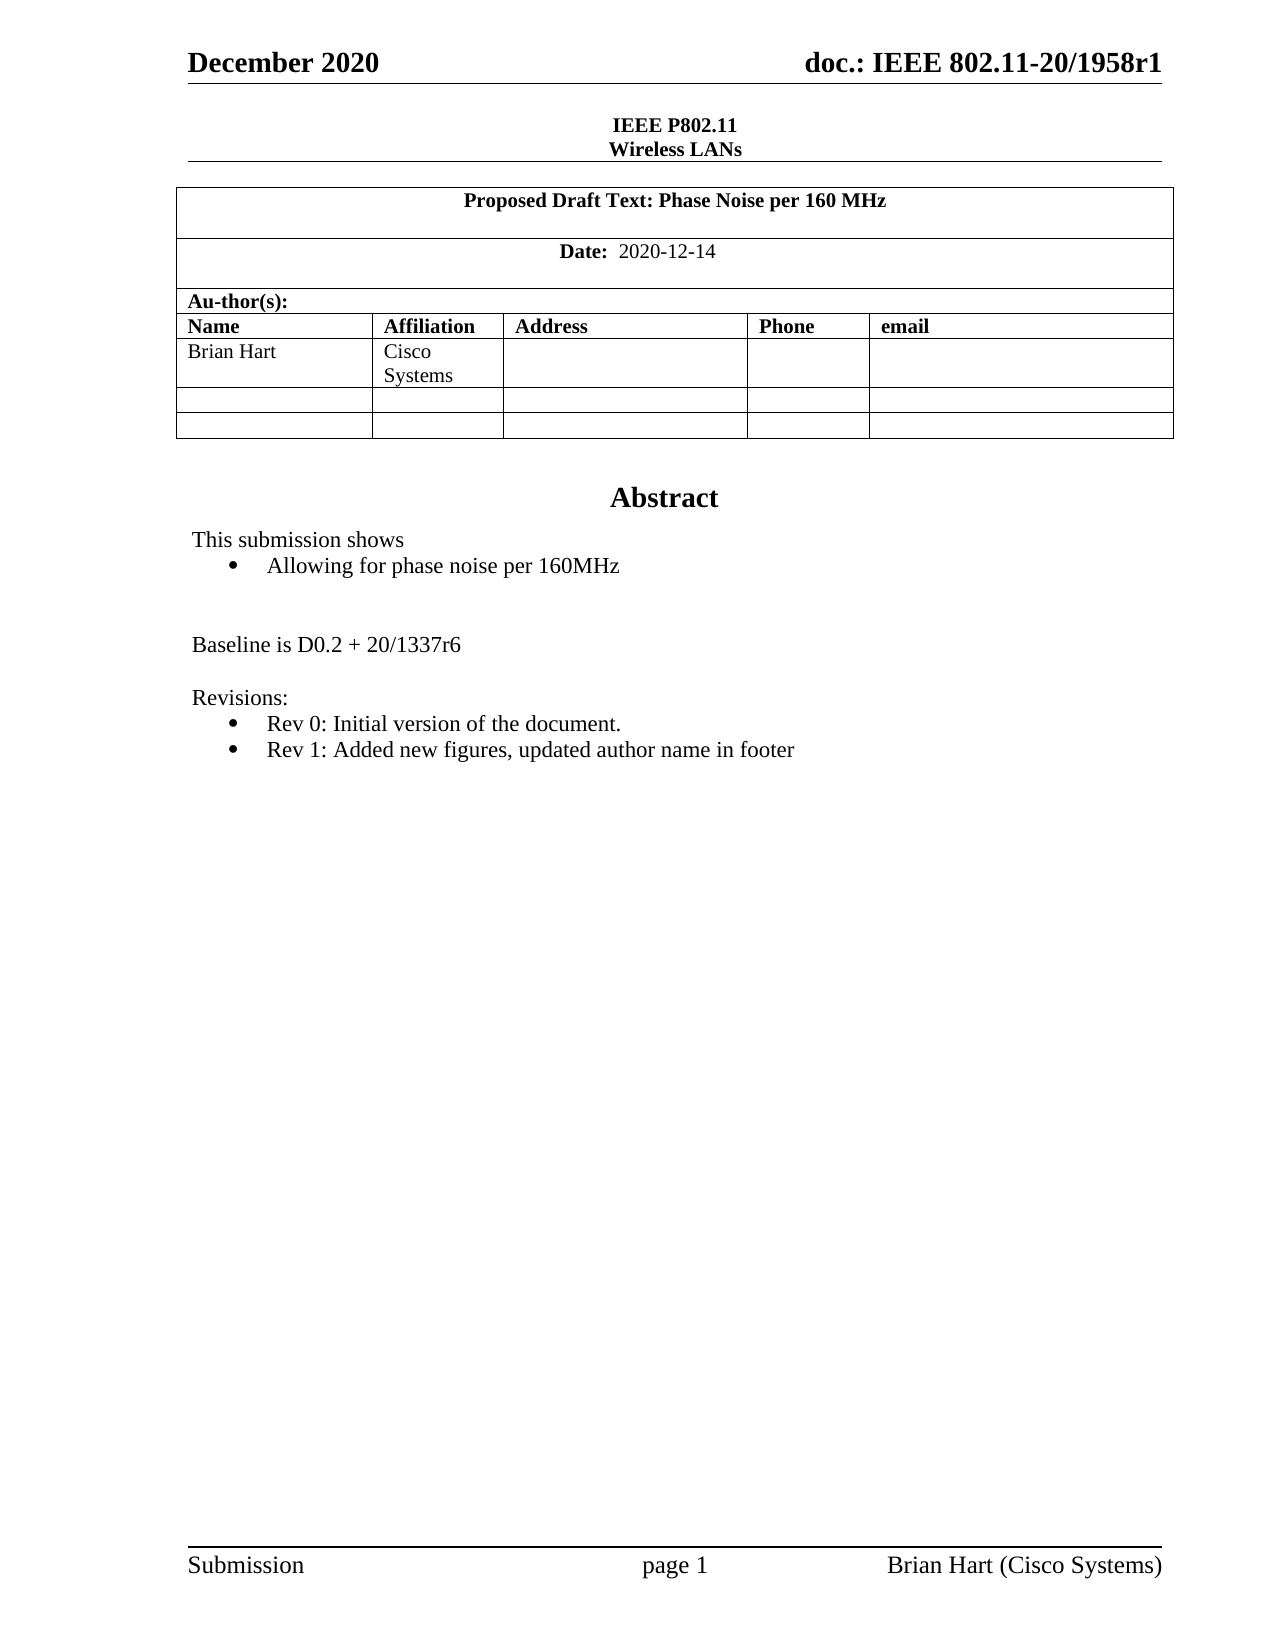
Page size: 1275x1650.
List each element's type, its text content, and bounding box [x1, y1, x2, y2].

table_cell Phone [748, 314, 869, 338]
table_cell [748, 388, 869, 412]
table_cell [504, 413, 747, 437]
table_header Proposed Draft Text: Phase Noise per 160 MHz [177, 188, 1173, 238]
table_cell Cisco Systems [373, 339, 503, 387]
table_cell [870, 388, 1173, 412]
table_cell [373, 388, 503, 412]
table_cell [870, 339, 1173, 387]
table_cell [504, 388, 747, 412]
table_cell Brian Hart [177, 339, 372, 387]
text IEEE P802.11 Wireless LANs [187, 112, 1162, 162]
table_cell Au-thor(s): [177, 289, 1173, 313]
table_cell [177, 413, 372, 437]
table_cell [373, 413, 503, 437]
table_cell [748, 339, 869, 387]
table_cell Date: 2020-12-14 [177, 239, 1173, 288]
table_cell Address [504, 314, 747, 338]
table_cell Name [177, 314, 372, 338]
table_cell [177, 388, 372, 412]
table_cell Affiliation [373, 314, 503, 338]
table_cell [504, 339, 747, 387]
table_cell email [870, 314, 1173, 338]
table_cell [748, 413, 869, 437]
table_cell [870, 413, 1173, 437]
